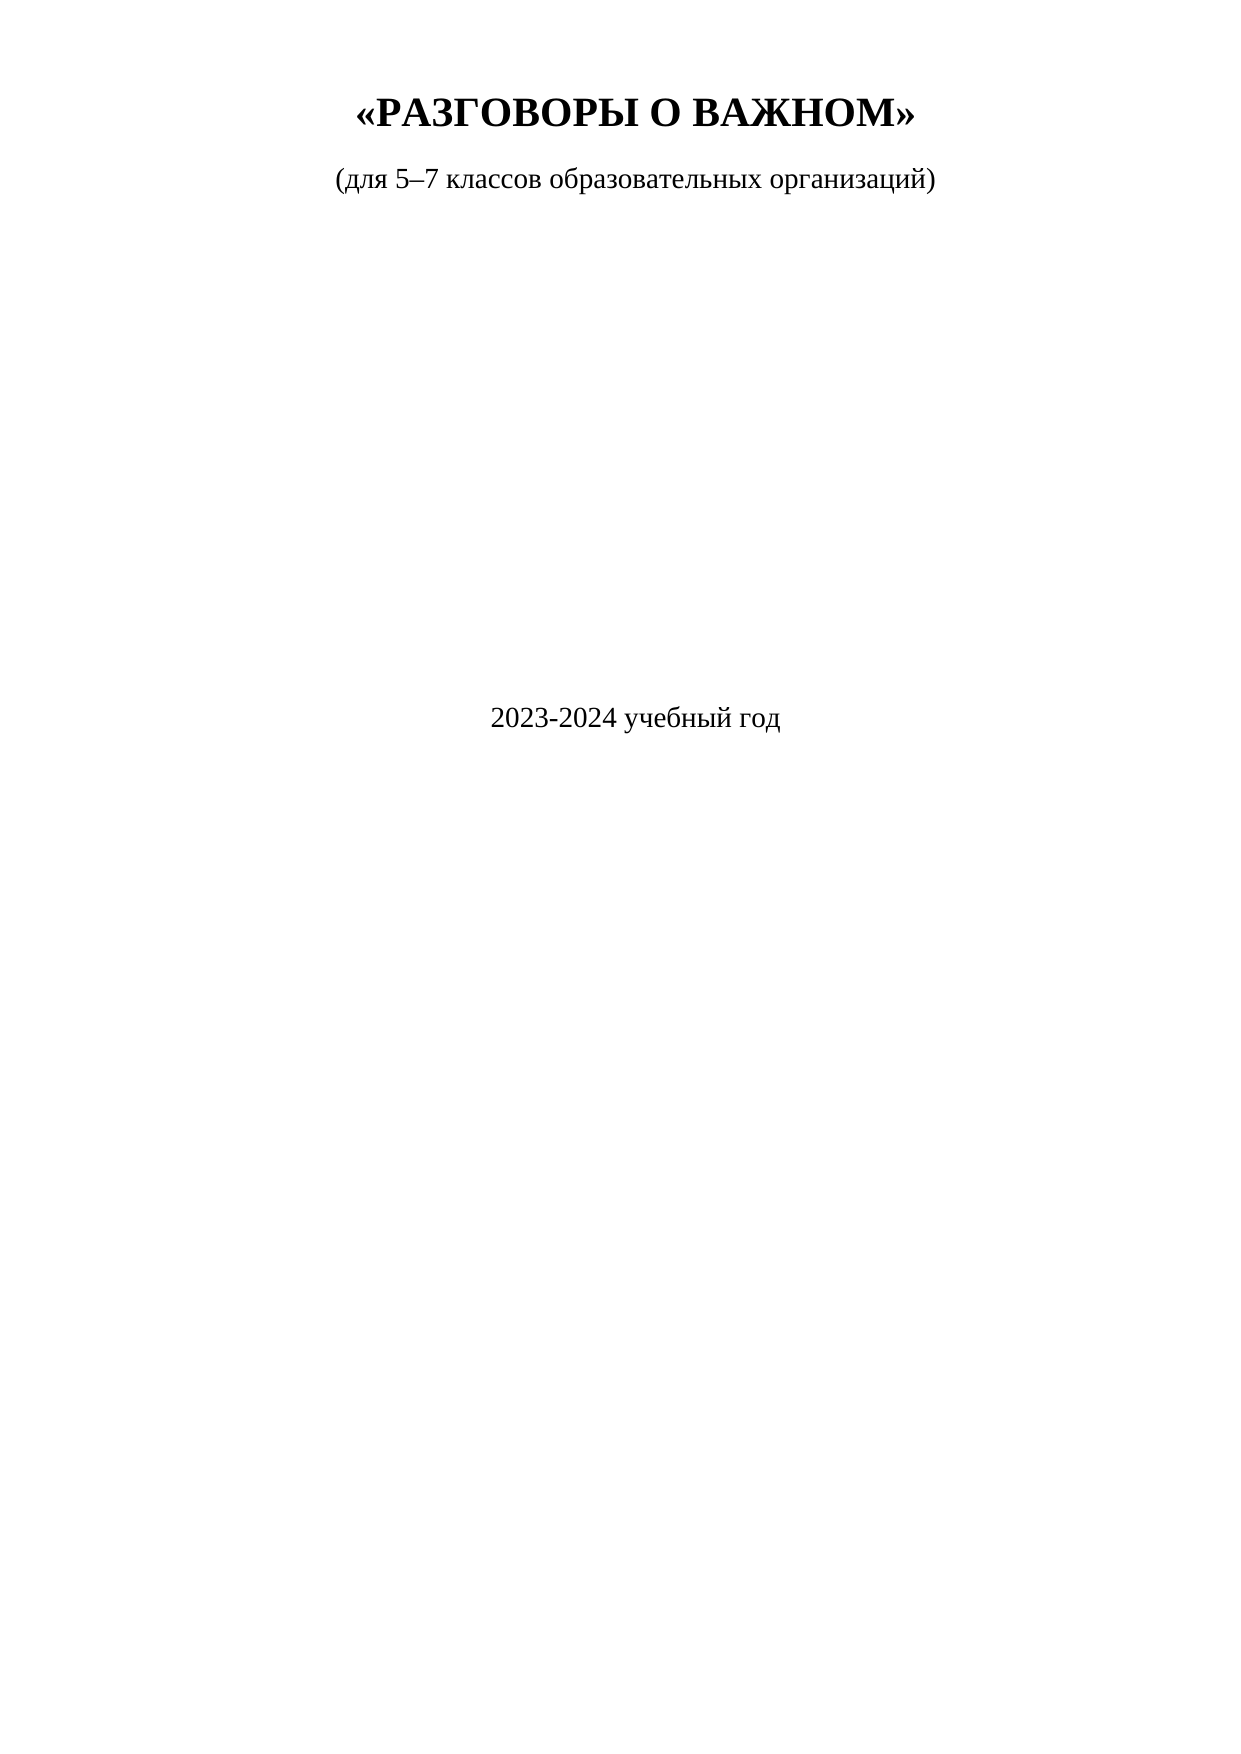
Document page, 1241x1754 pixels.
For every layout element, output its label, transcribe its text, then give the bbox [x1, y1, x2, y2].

text (для 5–7 классов образовательных организаций) [104, 161, 1167, 195]
text 2023-2024 учебный год [104, 700, 1167, 734]
text «РАЗГОВОРЫ О ВАЖНОМ» [104, 87, 1167, 135]
